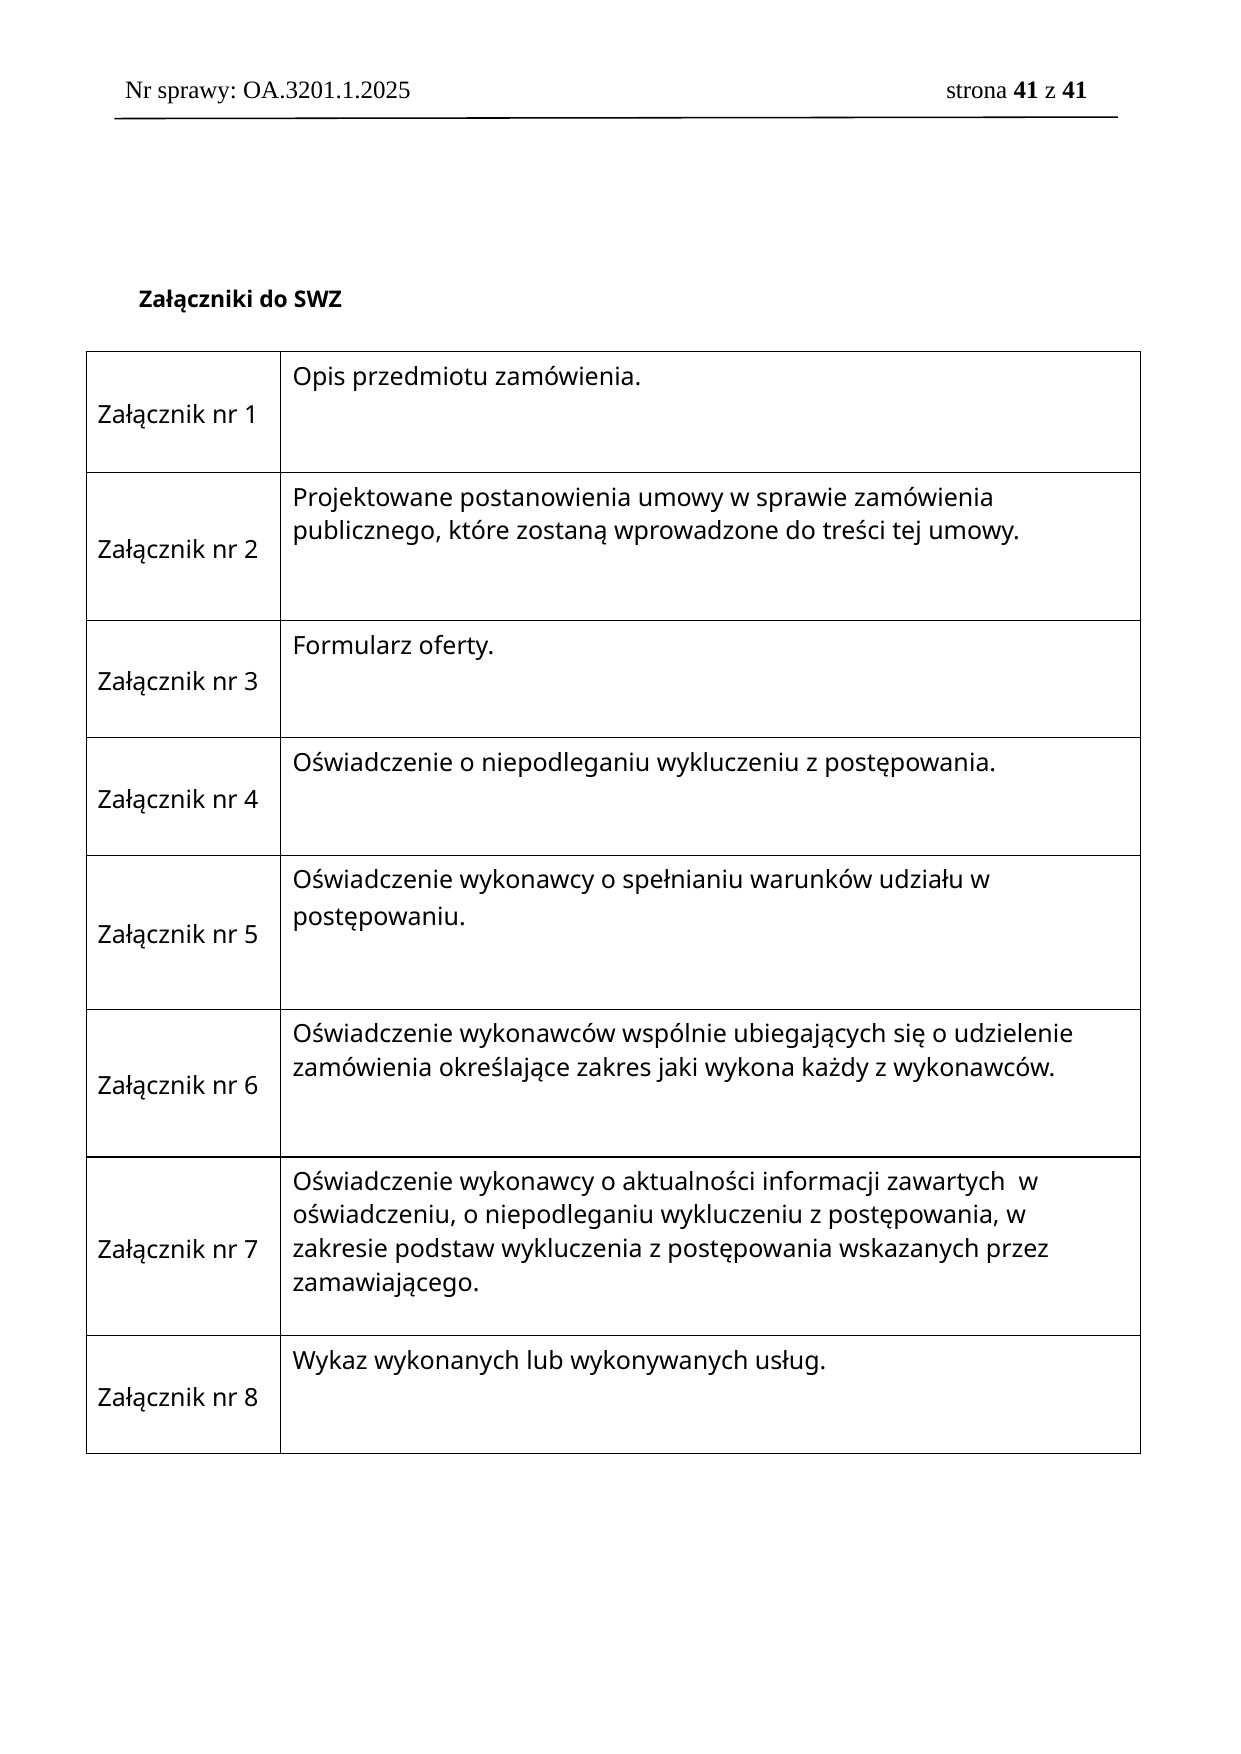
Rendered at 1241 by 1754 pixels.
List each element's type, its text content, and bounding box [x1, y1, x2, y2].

table_header Załącznik nr 1 [87, 352, 280, 472]
table_cell Załącznik nr 8 [87, 1336, 280, 1452]
table_cell Oświadczenie wykonawcy o aktualności informacji zawartych w oświadczeniu, o niepodleganiu wykluczeniu z postępowania, w zakresie podstaw wykluczenia z postępowania wskazanych przez zamawiającego. [281, 1158, 1140, 1335]
text Załączniki do SWZ [133, 283, 1093, 314]
table_header Opis przedmiotu zamówienia. [281, 352, 1140, 472]
table_cell Oświadczenie wykonawców wspólnie ubiegających się o udzielenie zamówienia określające zakres jaki wykona każdy z wykonawców. [281, 1010, 1140, 1156]
table_cell Oświadczenie o niepodleganiu wykluczeniu z postępowania. [281, 738, 1140, 854]
table_cell Załącznik nr 6 [87, 1010, 280, 1156]
table_cell Wykaz wykonanych lub wykonywanych usług. [281, 1336, 1140, 1452]
table_cell Oświadczenie wykonawcy o spełnianiu warunków udziału w postępowaniu. [281, 856, 1140, 1008]
table_cell Projektowane postanowienia umowy w sprawie zamówienia publicznego, które zostaną wprowadzone do treści tej umowy. [281, 473, 1140, 620]
table_cell Załącznik nr 5 [87, 856, 280, 1008]
table_cell Formularz oferty. [281, 621, 1140, 737]
table_cell Załącznik nr 7 [87, 1158, 280, 1335]
table_cell Załącznik nr 3 [87, 621, 280, 737]
table_cell Załącznik nr 4 [87, 738, 280, 854]
table_cell Załącznik nr 2 [87, 473, 280, 620]
